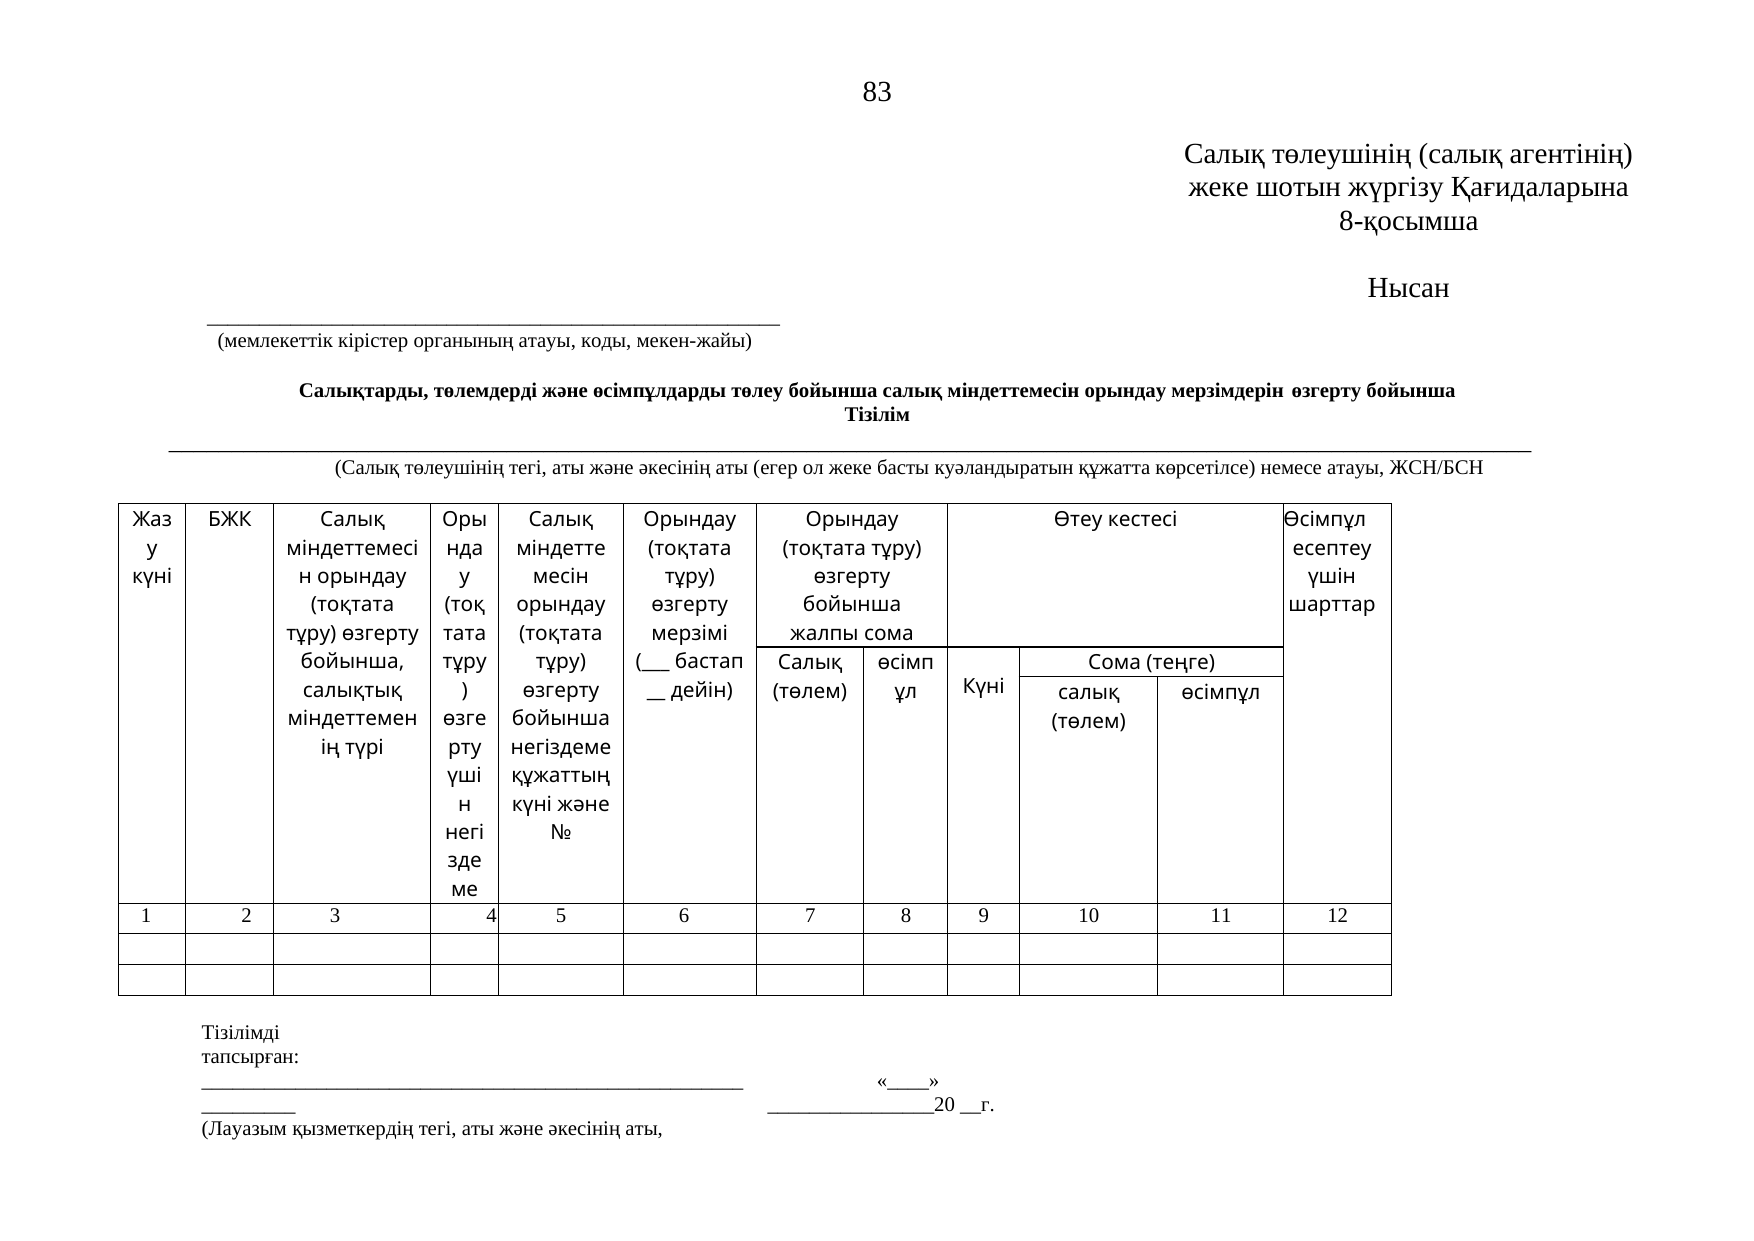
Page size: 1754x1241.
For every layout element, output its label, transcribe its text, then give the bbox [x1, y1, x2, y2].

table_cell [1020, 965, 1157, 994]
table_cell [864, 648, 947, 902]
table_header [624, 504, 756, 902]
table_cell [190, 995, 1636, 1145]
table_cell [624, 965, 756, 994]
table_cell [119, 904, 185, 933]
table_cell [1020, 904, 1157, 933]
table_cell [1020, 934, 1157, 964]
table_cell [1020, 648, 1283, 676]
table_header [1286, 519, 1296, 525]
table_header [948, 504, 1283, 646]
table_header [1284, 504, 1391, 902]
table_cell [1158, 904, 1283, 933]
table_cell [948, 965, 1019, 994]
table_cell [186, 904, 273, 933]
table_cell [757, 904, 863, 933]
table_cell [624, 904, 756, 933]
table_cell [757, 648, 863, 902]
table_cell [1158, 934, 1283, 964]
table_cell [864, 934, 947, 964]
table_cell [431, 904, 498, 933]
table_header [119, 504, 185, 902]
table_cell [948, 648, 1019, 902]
text жеке шотын жүргізу Қағидаларына [118, 169, 1636, 203]
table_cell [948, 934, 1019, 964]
list (Салық төлеушінің тегі, аты және әкесінің аты (егер ол жеке басты куәландыратын құжатта көрсетілсе) немесе атауы, ЖСН/БСН [118, 455, 1636, 479]
text Салықтарды, төлемдерді және өсімпұлдарды төлеу бойынша салық міндеттемесін орындау мерзімдерін өзгерту бойынша [118, 378, 1636, 402]
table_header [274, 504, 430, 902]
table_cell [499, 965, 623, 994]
text Тізілім [118, 402, 1636, 426]
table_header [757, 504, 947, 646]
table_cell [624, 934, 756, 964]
text Нысан [1181, 270, 1636, 304]
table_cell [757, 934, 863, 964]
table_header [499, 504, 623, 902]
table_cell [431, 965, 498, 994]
text Салық төлеушінің (салық агентінің) [118, 136, 1636, 169]
text _______________________________________________________ [118, 304, 1636, 328]
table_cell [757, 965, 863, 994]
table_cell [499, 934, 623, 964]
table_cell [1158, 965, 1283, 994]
text 8-қосымша [118, 203, 1636, 237]
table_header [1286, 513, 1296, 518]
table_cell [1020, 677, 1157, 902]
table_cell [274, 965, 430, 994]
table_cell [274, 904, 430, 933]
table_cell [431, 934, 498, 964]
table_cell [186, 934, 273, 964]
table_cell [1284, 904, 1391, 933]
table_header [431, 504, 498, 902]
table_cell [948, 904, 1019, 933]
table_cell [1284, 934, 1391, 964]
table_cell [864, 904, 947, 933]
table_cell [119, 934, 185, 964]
text (мемлекеттік кірістер органының атауы, коды, мекен-жайы) [118, 328, 1636, 352]
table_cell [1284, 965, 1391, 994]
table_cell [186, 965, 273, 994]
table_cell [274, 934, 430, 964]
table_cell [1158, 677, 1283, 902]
list _____________________________________________________________________________________________________________ [118, 426, 1636, 455]
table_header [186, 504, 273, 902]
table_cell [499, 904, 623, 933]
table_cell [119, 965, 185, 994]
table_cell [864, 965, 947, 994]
